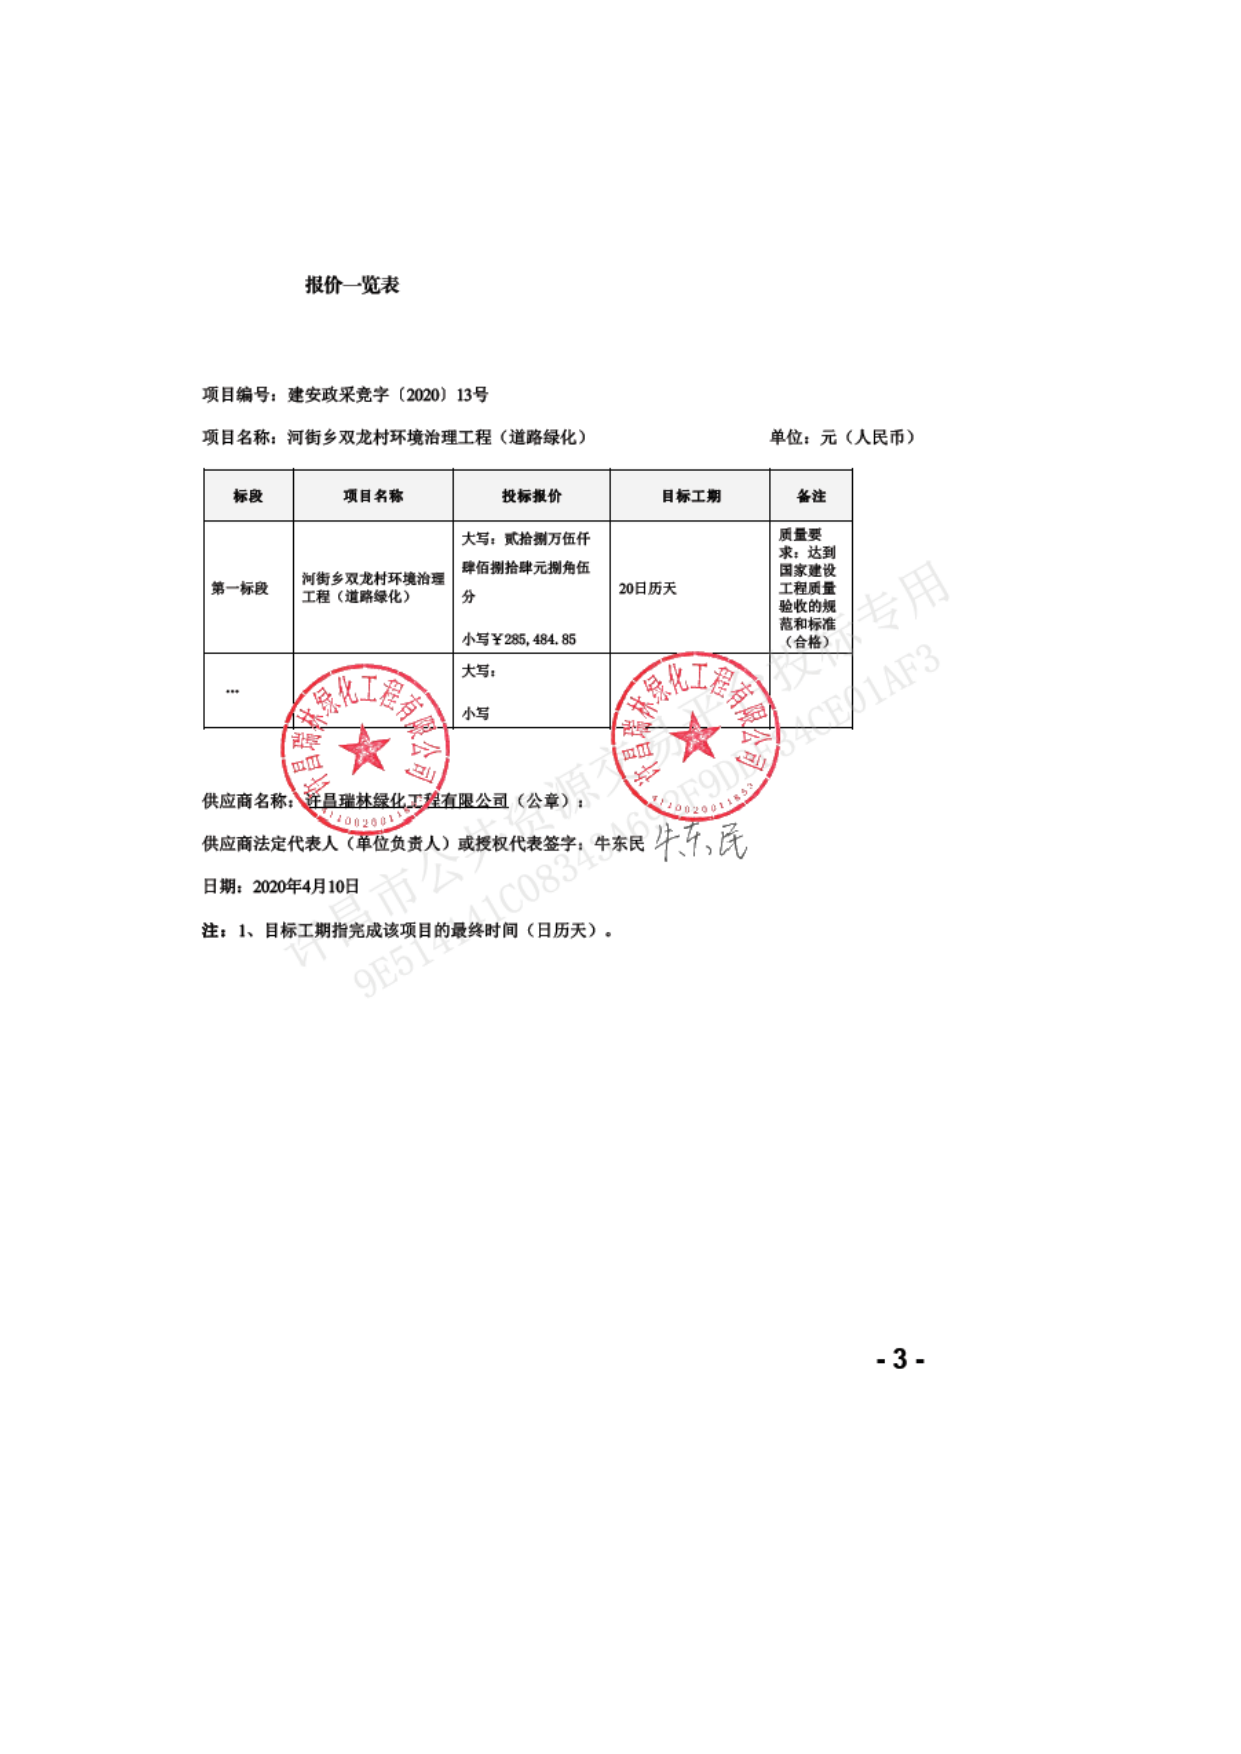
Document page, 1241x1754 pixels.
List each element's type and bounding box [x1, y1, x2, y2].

picture [187, 162, 1053, 1402]
